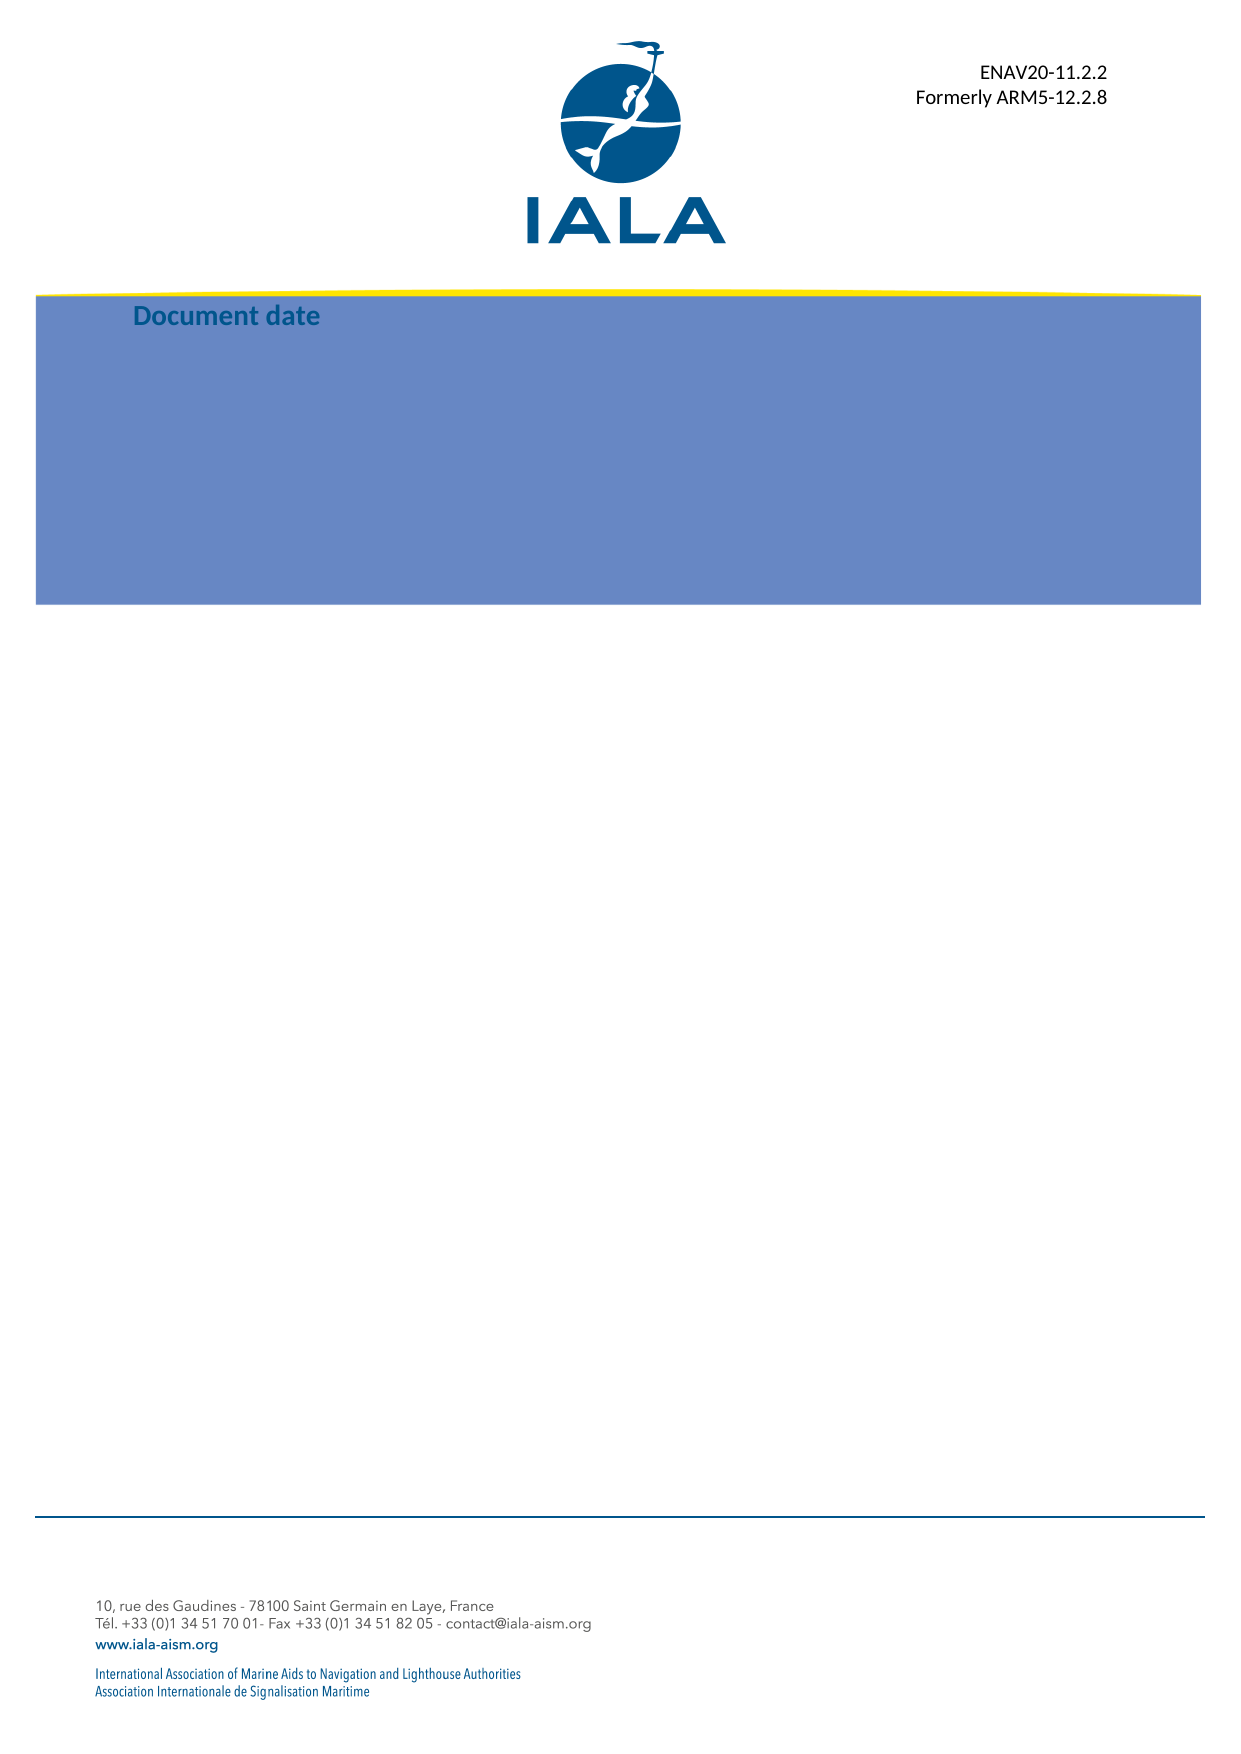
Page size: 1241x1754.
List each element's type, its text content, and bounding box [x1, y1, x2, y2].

picture [89, 1595, 622, 1714]
picture [0, 29, 1240, 616]
text Document date [133, 297, 1107, 332]
